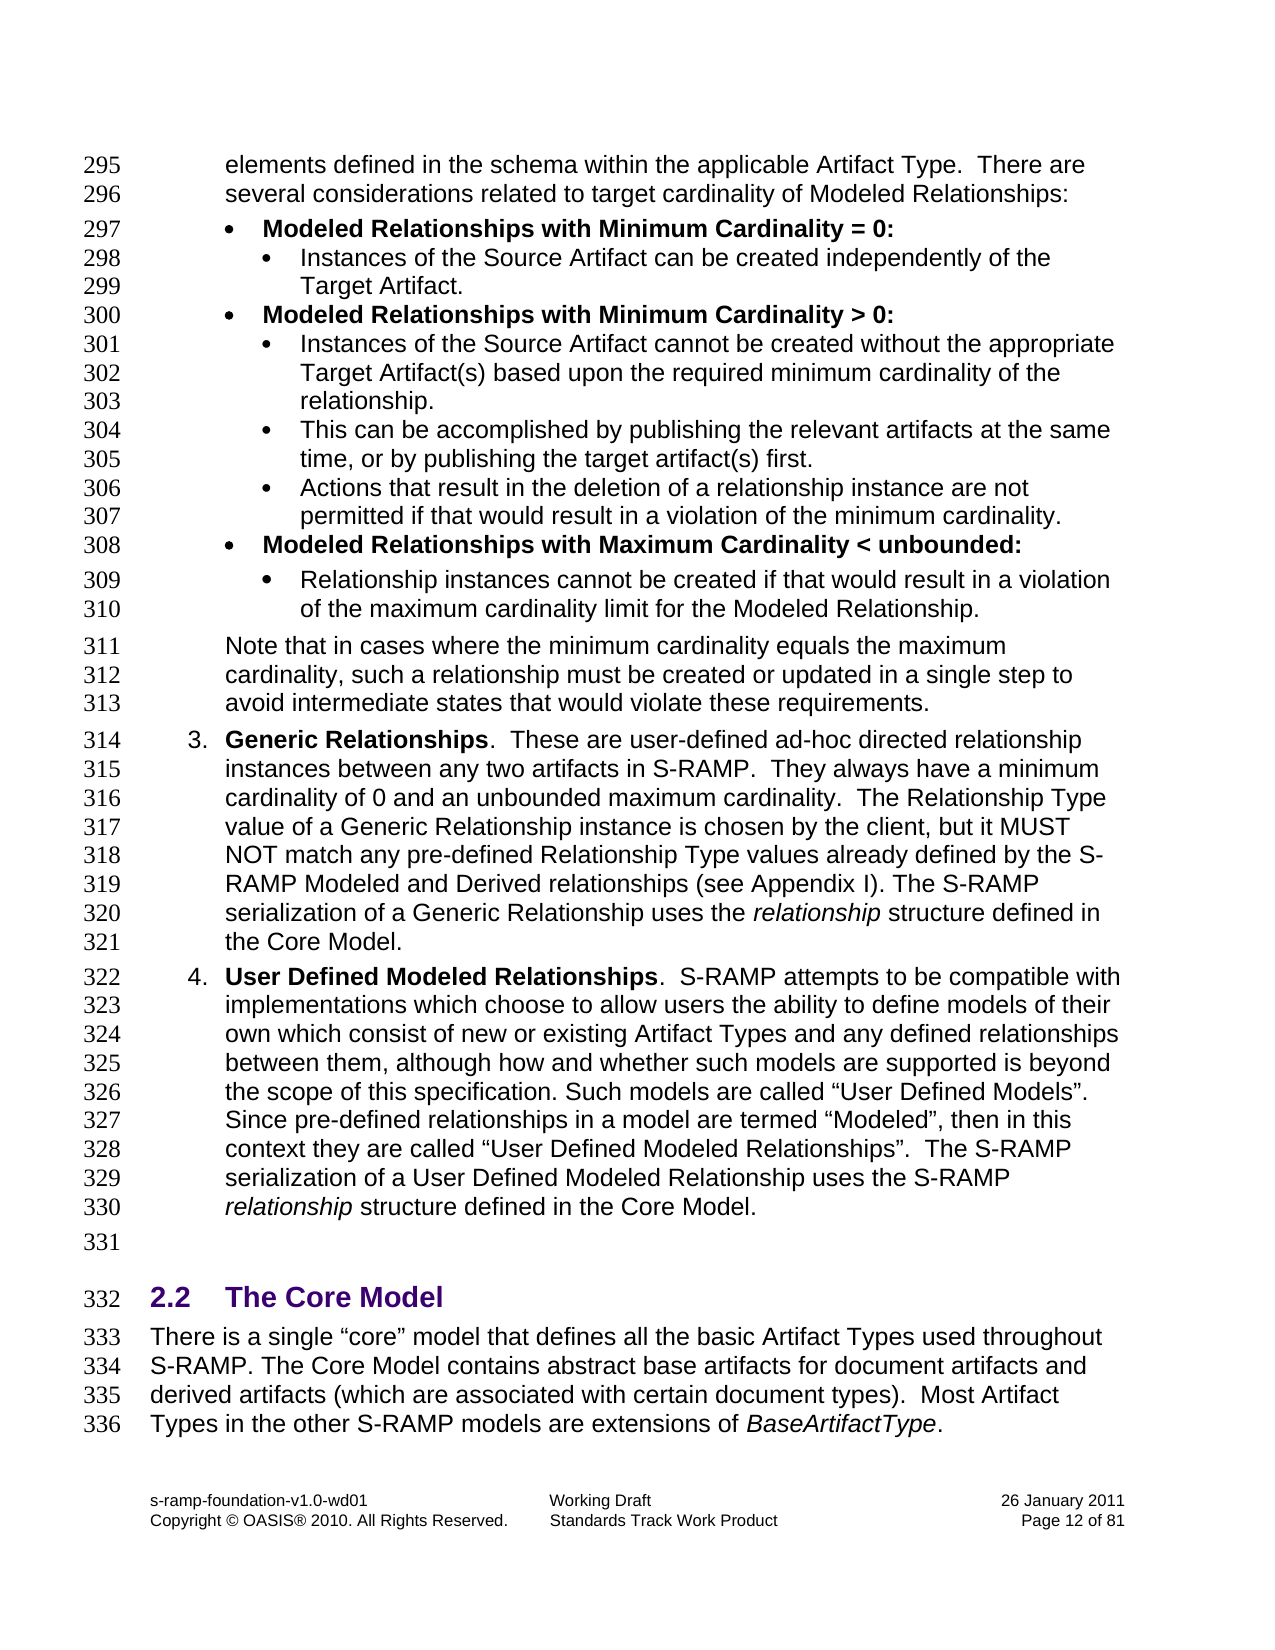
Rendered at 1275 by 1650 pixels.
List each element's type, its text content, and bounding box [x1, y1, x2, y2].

subtitle The Core Model [150, 1281, 1125, 1314]
list Generic Relationships. These are user-defined ad-hoc directed relationship instances between any two artifacts in S-RAMP. They always have a minimum cardinality of 0 and an unbounded maximum cardinality. The Relationship Type value of a Generic Relationship instance is chosen by the client, but it MUST NOT match any pre-defined Relationship Type values already defined by the S-RAMP Modeled and Derived relationships (see Appendix I). The S-RAMP serialization of a Generic Relationship uses the relationship structure defined in the Core Model. [187, 726, 1125, 956]
list This can be accomplished by publishing the relevant artifacts at the same time, or by publishing the target artifact(s) first. [262, 415, 1125, 472]
text Note that in cases where the minimum cardinality equals the maximum cardinality, such a relationship must be created or updated in a single step to avoid intermediate states that would violate these requirements. [225, 631, 1125, 717]
text There is a single “core” model that defines all the basic Artifact Types used throughout S-RAMP. The Core Model contains abstract base artifacts for document artifacts and derived artifacts (which are associated with certain document types). Most Artifact Types in the other S-RAMP models are extensions of BaseArtifactType. [150, 1322, 1125, 1437]
list Actions that result in the deletion of a relationship instance are not permitted if that would result in a violation of the minimum cardinality. [262, 472, 1125, 530]
list Instances of the Source Artifact can be created independently of the Target Artifact. [262, 242, 1125, 300]
list Modeled Relationships with Maximum Cardinality < unbounded: [225, 530, 1125, 559]
list Relationship instances cannot be created if that would result in a violation of the maximum cardinality limit for the Modeled Relationship. [262, 565, 1125, 623]
list Instances of the Source Artifact cannot be created without the appropriate Target Artifact(s) based upon the required minimum cardinality of the relationship. [262, 329, 1125, 415]
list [187, 150, 1125, 207]
list Modeled Relationships with Minimum Cardinality > 0: [225, 300, 1125, 329]
list User Defined Modeled Relationships. S-RAMP attempts to be compatible with implementations which choose to allow users the ability to define models of their own which consist of new or existing Artifact Types and any defined relationships between them, although how and whether such models are supported is beyond the scope of this specification. Such models are called “User Defined Models”. Since pre-defined relationships in a model are termed “Modeled”, then in this context they are called “User Defined Modeled Relationships”. The S-RAMP serialization of a User Defined Modeled Relationship uses the S-RAMP relationship structure defined in the Core Model. [187, 962, 1125, 1221]
list Modeled Relationships with Minimum Cardinality = 0: [225, 214, 1125, 242]
